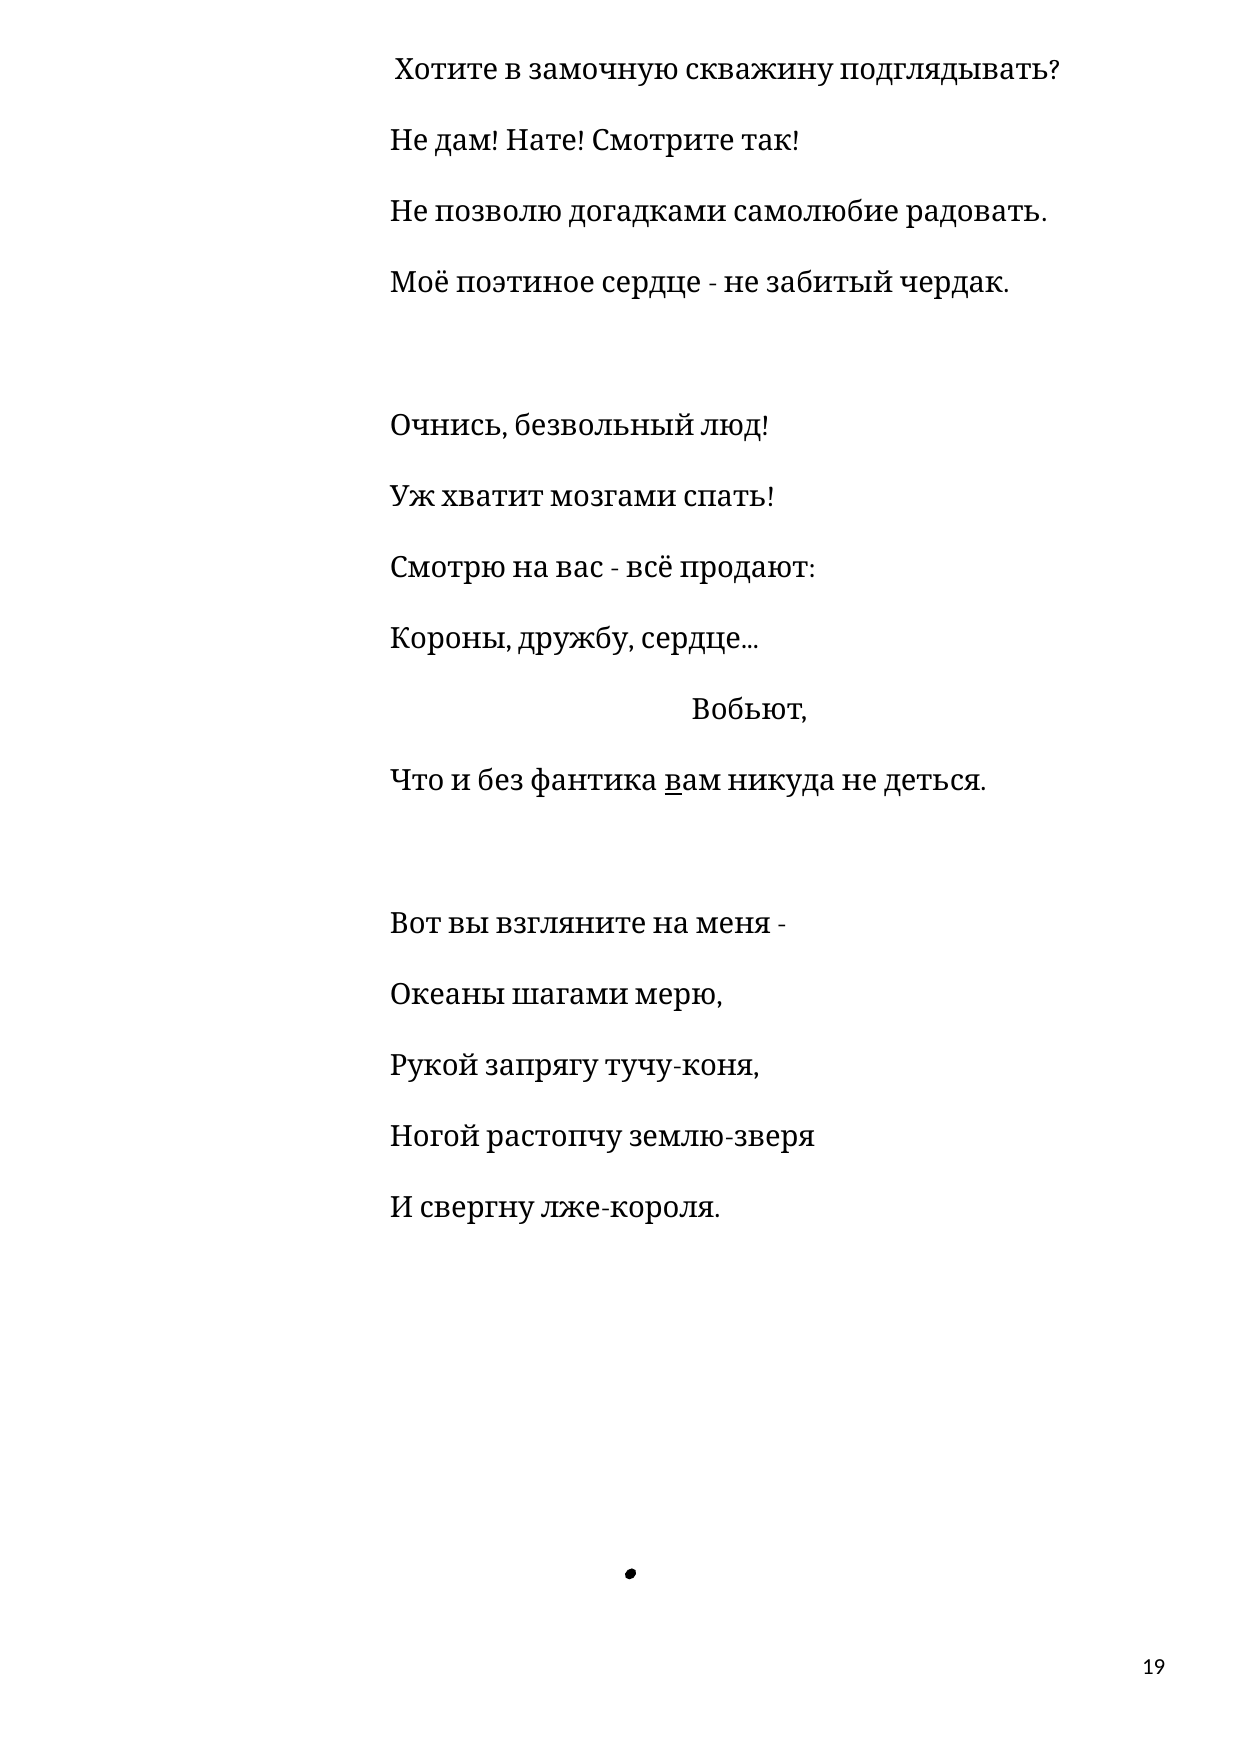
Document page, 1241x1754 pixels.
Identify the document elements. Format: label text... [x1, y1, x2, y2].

text Не дам! Нате! Смотрите так! [263, 124, 1165, 158]
text Моё поэтиное сердце - не забитый чердак. [263, 266, 1165, 300]
text Вот вы взгляните на меня - [263, 907, 1165, 940]
text Не позволю догадками самолюбие радовать. [263, 195, 1165, 229]
text И свергну лже-короля. [263, 1191, 1165, 1225]
text Смотрю на вас - всё продают: [263, 551, 1165, 584]
text Уж хватит мозгами спать! [263, 480, 1165, 513]
text Хотите в замочную скважину подглядывать? [263, 53, 1165, 87]
text Рукой запрягу тучу-коня, [263, 1049, 1165, 1083]
text Очнись, безвольный люд! [263, 409, 1165, 442]
text Вобьют, [263, 693, 1165, 727]
text Океаны шагами мерю, [263, 978, 1165, 1011]
text Что и без фантика вам никуда не деться. [263, 764, 1165, 798]
text Короны, дружбу, сердце... [263, 622, 1165, 656]
text Ногой растопчу землю-зверя [263, 1120, 1165, 1154]
